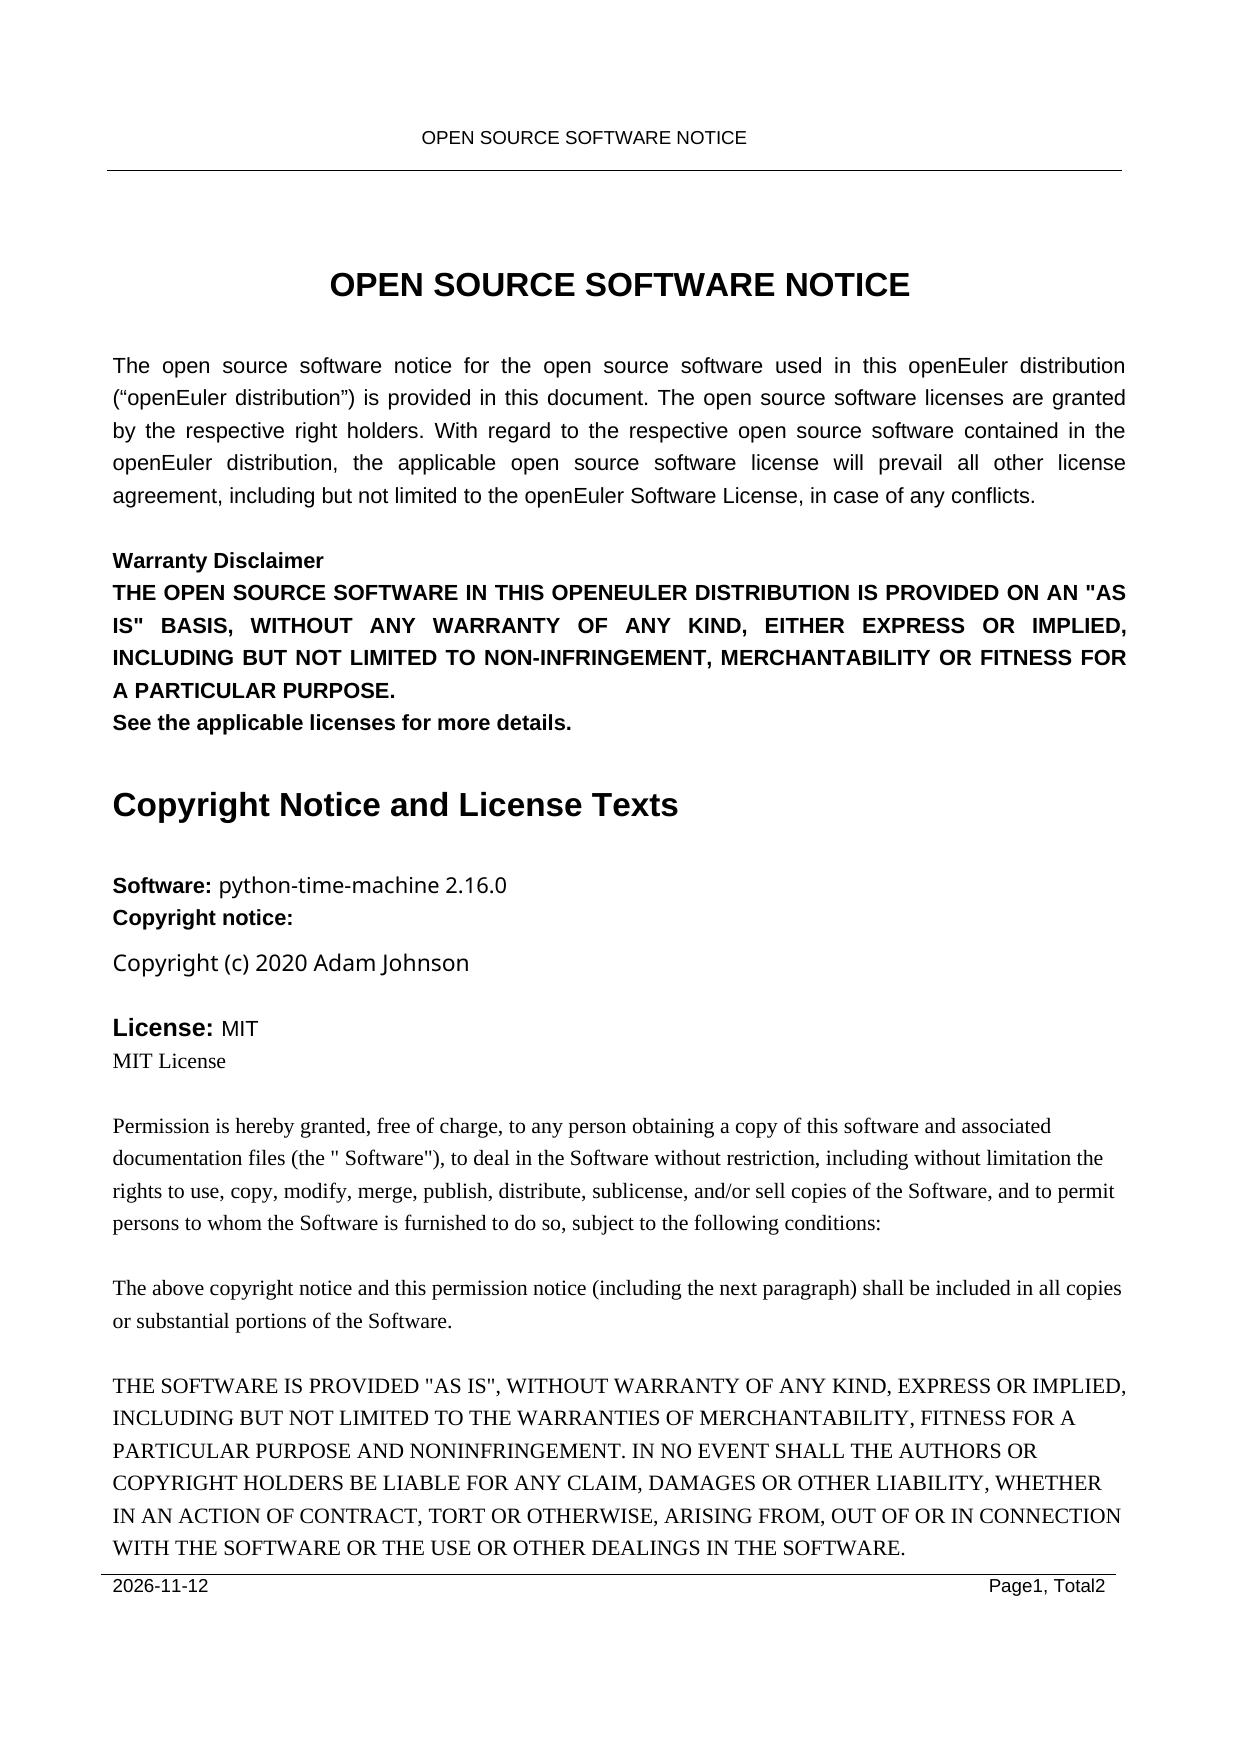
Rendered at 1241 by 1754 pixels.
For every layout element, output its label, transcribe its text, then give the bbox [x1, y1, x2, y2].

text OPEN SOURCE SOFTWARE NOTICE [112, 251, 1128, 316]
text License: MIT [112, 1012, 1128, 1044]
text Copyright Notice and License Texts [112, 771, 1128, 836]
text Copyright (c) 2020 Adam Johnson [112, 947, 1128, 1012]
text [112, 1044, 1128, 1564]
title Software: python-time-machine 2.16.0 [112, 869, 1128, 901]
text Copyright notice: [112, 901, 1128, 934]
text Warranty Disclaimer [112, 544, 1128, 576]
text THE OPEN SOURCE SOFTWARE IN THIS OPENEULER DISTRIBUTION IS PROVIDED ON AN "AS IS" BASIS, WITHOUT ANY WARRANTY OF ANY KIND, EITHER EXPRESS OR IMPLIED, INCLUDING BUT NOT LIMITED TO NON-INFRINGEMENT, MERCHANTABILITY OR FITNESS FOR A PARTICULAR PURPOSE. See the applicable licenses for more details. [112, 576, 1128, 739]
text The open source software notice for the open source software used in this openEuler distribution (“openEuler distribution”) is provided in this document. The open source software licenses are granted by the respective right holders. With regard to the respective open source software contained in the openEuler distribution, the applicable open source software license will prevail all other license agreement, including but not limited to the openEuler Software License, in case of any conflicts. [112, 349, 1128, 511]
